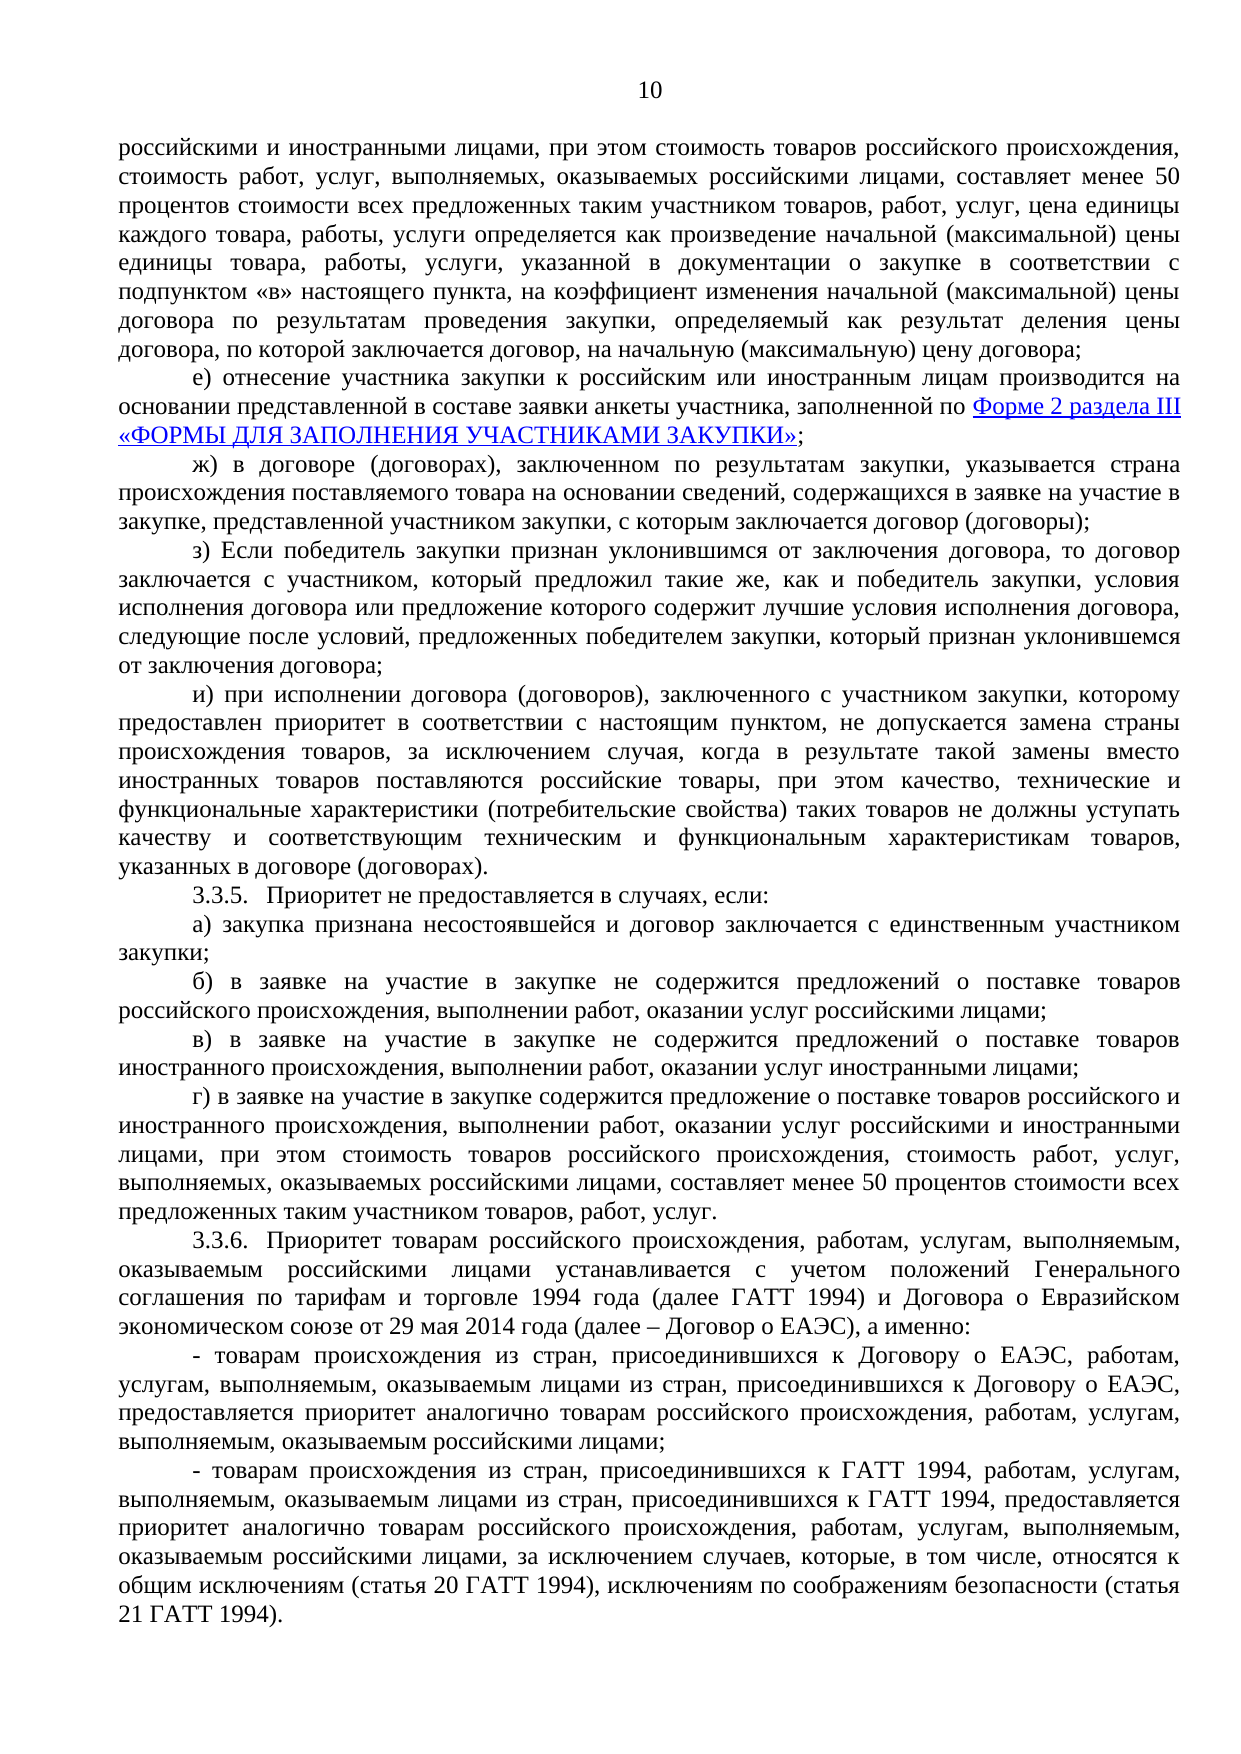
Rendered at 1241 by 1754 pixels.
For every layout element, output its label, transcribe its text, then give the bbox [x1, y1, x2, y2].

text б) в заявке на участие в закупке не содержится предложений о поставке товаров российского происхождения, выполнении работ, оказании услуг российскими лицами; [118, 966, 1181, 1024]
text а) закупка признана несостоявшейся и договор заключается с единственным участником закупки; [118, 909, 1181, 966]
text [118, 132, 1181, 362]
text - товарам происхождения из стран, присоединившихся к ГАТТ 1994, работам, услугам, выполняемым, оказываемым лицами из стран, присоединившихся к ГАТТ 1994, предоставляется приоритет аналогично товарам российского происхождения, работам, услугам, выполняемым, оказываемым российскими лицами, за исключением случаев, которые, в том числе, относятся к общим исключениям (статья 20 ГАТТ 1994), исключениям по соображениям безопасности (статья 21 ГАТТ 1994). [118, 1455, 1181, 1627]
list Приоритет товарам российского происхождения, работам, услугам, выполняемым, оказываемым российскими лицами устанавливается с учетом положений Генерального соглашения по тарифам и торговле 1994 года (далее ГАТТ 1994) и Договора о Евразийском экономическом союзе от 29 мая 2014 года (далее – Договор о ЕАЭС), а именно: [118, 1225, 1181, 1340]
text и) при исполнении договора (договоров), заключенного с участником закупки, которому предоставлен приоритет в соответствии с настоящим пунктом, не допускается замена страны происхождения товаров, за исключением случая, когда в результате такой замены вместо иностранных товаров поставляются российские товары, при этом качество, технические и функциональные характеристики (потребительские свойства) таких товаров не должны уступать качеству и соответствующим техническим и функциональным характеристикам товаров, указанных в договоре (договорах). [118, 679, 1181, 880]
text з) Если победитель закупки признан уклонившимся от заключения договора, то договор заключается с участником, который предложил такие же, как и победитель закупки, условия исполнения договора или предложение которого содержит лучшие условия исполнения договора, следующие после условий, предложенных победителем закупки, который признан уклонившемся от заключения договора; [118, 535, 1181, 679]
text г) в заявке на участие в закупке содержится предложение о поставке товаров российского и иностранного происхождения, выполнении работ, оказании услуг российскими и иностранными лицами, при этом стоимость товаров российского происхождения, стоимость работ, услуг, выполняемых, оказываемых российскими лицами, составляет менее 50 процентов стоимости всех предложенных таким участником товаров, работ, услуг. [118, 1081, 1181, 1225]
text е) отнесение участника закупки к российским или иностранным лицам производится на основании представленной в составе заявки анкеты участника, заполненной по Форме 2 раздела III «ФОРМЫ ДЛЯ ЗАПОЛНЕНИЯ УЧАСТНИКАМИ ЗАКУПКИ»; [118, 362, 1181, 449]
list Приоритет не предоставляется в случаях, если: [118, 880, 1181, 909]
text в) в заявке на участие в закупке не содержится предложений о поставке товаров иностранного происхождения, выполнении работ, оказании услуг иностранными лицами; [118, 1024, 1181, 1081]
text ж) в договоре (договорах), заключенном по результатам закупки, указывается страна происхождения поставляемого товара на основании сведений, содержащихся в заявке на участие в закупке, представленной участником закупки, с которым заключается договор (договоры); [118, 449, 1181, 535]
text - товарам происхождения из стран, присоединившихся к Договору о ЕАЭС, работам, услугам, выполняемым, оказываемым лицами из стран, присоединившихся к Договору о ЕАЭС, предоставляется приоритет аналогично товарам российского происхождения, работам, услугам, выполняемым, оказываемым российскими лицами; [118, 1340, 1181, 1455]
